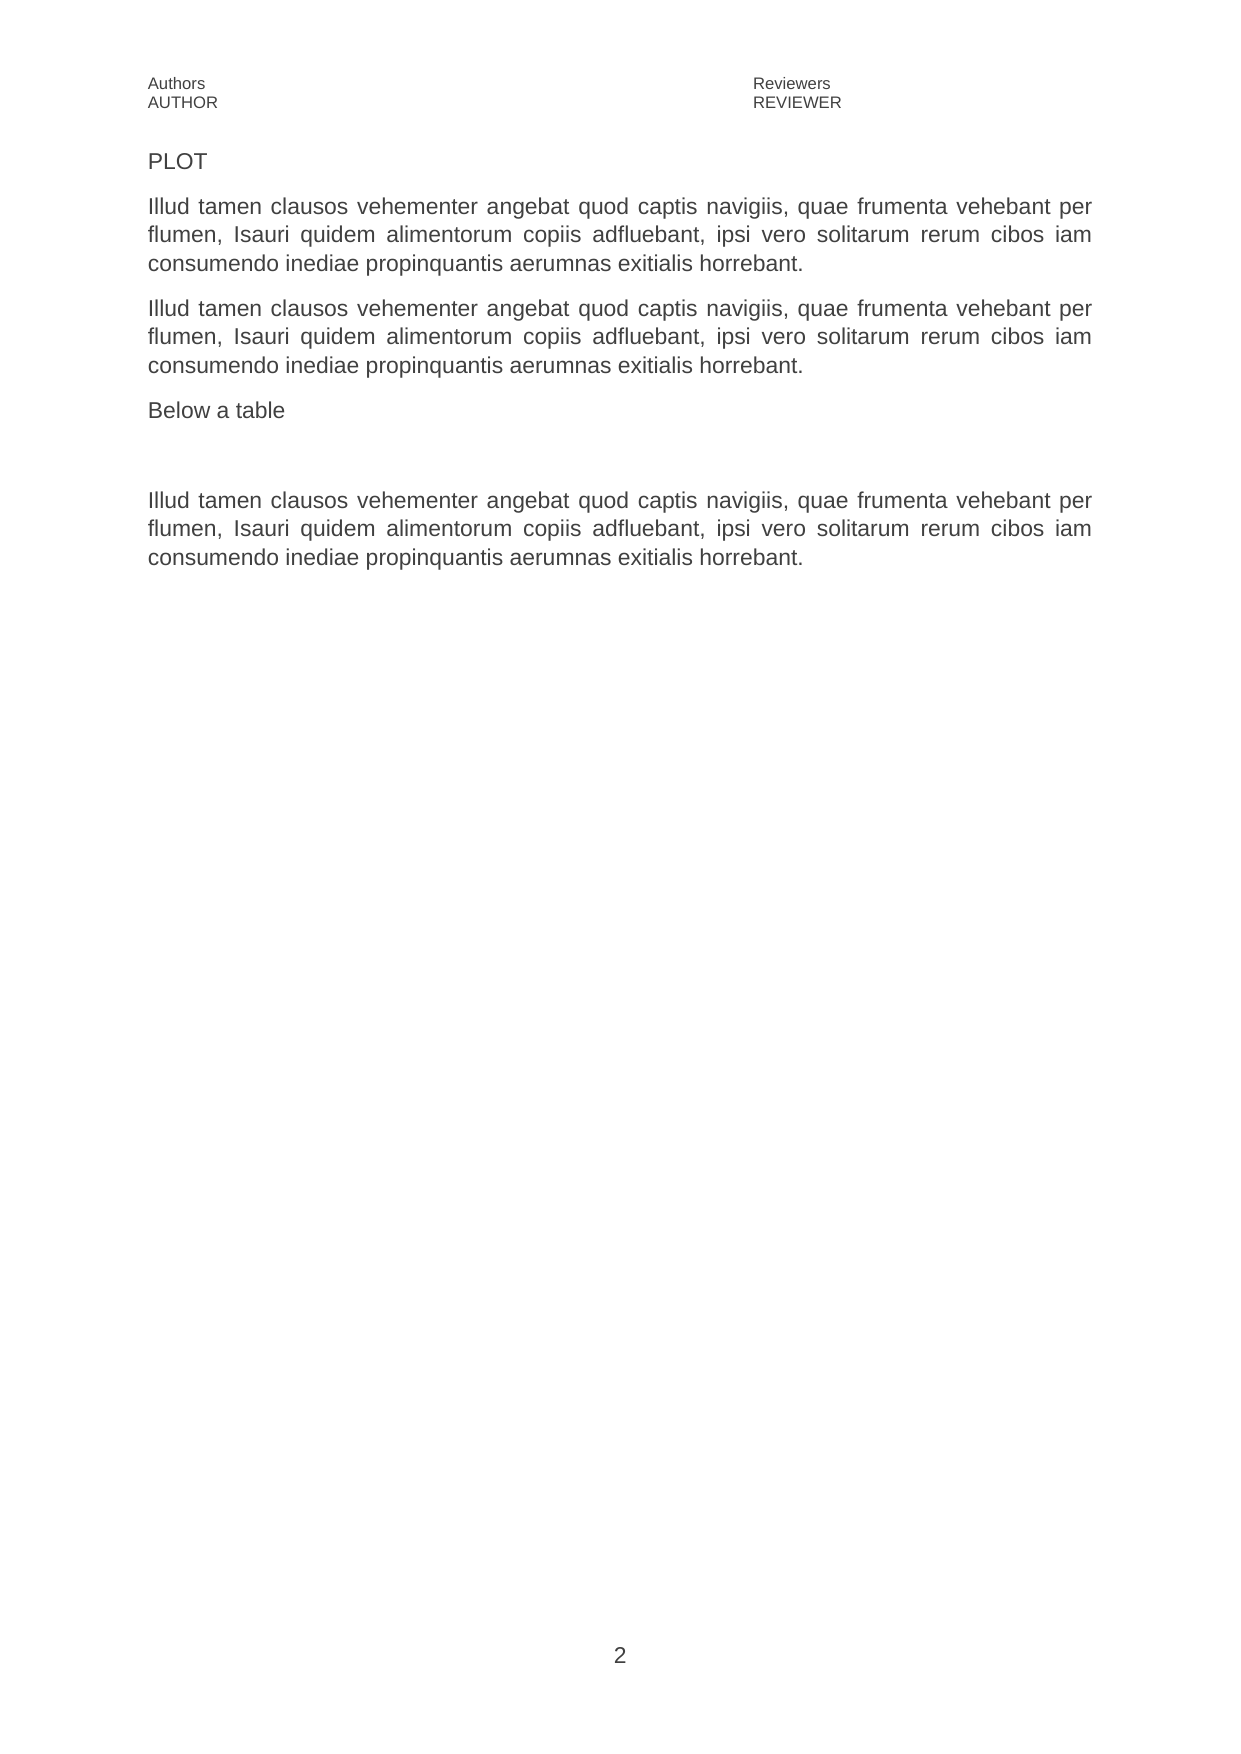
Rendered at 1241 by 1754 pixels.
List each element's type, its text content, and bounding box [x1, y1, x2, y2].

text PLOT [148, 148, 1093, 174]
text Below a table [148, 397, 1093, 423]
text Illud tamen clausos vehementer angebat quod captis navigiis, quae frumenta vehebant per flumen, Isauri quidem alimentorum copiis adfluebant, ipsi vero solitarum rerum cibos iam consumendo inediae propinquantis aerumnas exitialis horrebant. [148, 193, 1093, 276]
text Illud tamen clausos vehementer angebat quod captis navigiis, quae frumenta vehebant per flumen, Isauri quidem alimentorum copiis adfluebant, ipsi vero solitarum rerum cibos iam consumendo inediae propinquantis aerumnas exitialis horrebant. [148, 295, 1093, 378]
text Illud tamen clausos vehementer angebat quod captis navigiis, quae frumenta vehebant per flumen, Isauri quidem alimentorum copiis adfluebant, ipsi vero solitarum rerum cibos iam consumendo inediae propinquantis aerumnas exitialis horrebant. [148, 487, 1093, 570]
